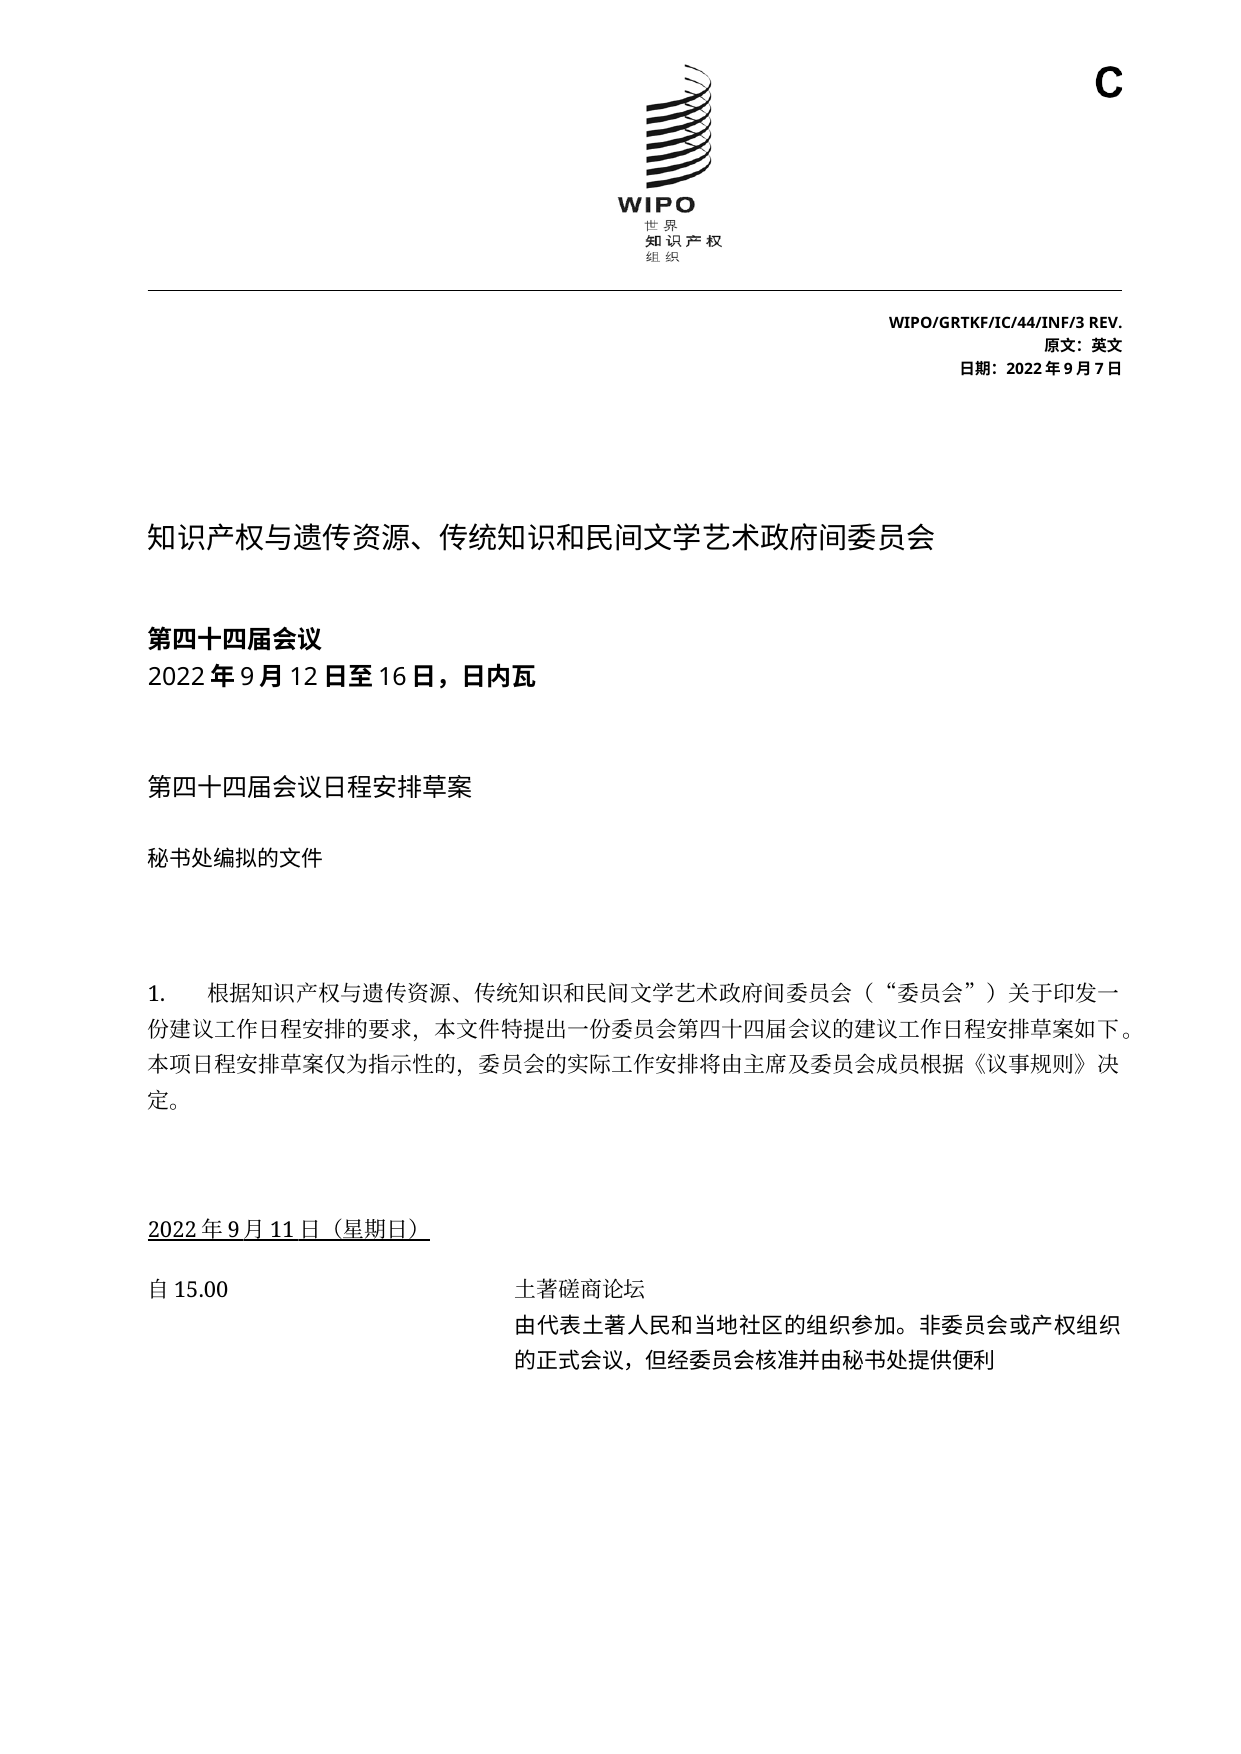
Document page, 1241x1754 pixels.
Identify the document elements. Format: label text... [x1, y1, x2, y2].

text 第四十四届会议日程安排草案 [148, 767, 1122, 803]
text 第四十四届会议 2022年9月12日至16日，日内瓦 [148, 620, 1122, 692]
text 知识产权与遗传资源、传统知识和民间文学艺术政府间委员会 [148, 515, 1122, 557]
text WIPO/GRTKF/IC/44/inf/3 rev. [148, 291, 1122, 333]
text 2022年9月11日（星期日） [148, 1208, 1122, 1243]
text 自15.00 土著磋商论坛 [148, 1268, 1122, 1304]
list 根据知识产权与遗传资源、传统知识和民间文学艺术政府间委员会（“委员会”）关于印发一份建议工作日程安排的要求，本文件特提出一份委员会第四十四届会议的建议工作日程安排草案如下。本项日程安排草案仅为指示性的，委员会的实际工作安排将由主席及委员会成员根据《议事规则》决‍定。 [148, 973, 1122, 1114]
text 日期：2022年9月7日 [148, 356, 1122, 379]
picture [613, 59, 1123, 278]
text 由代表土著人民和当地社区的组织参加。非委员会或产权组织的正式会议，但经委员会核准并由秘书处提供便利 [514, 1304, 1122, 1375]
text 秘书处编拟的文件 [148, 841, 1122, 873]
text 原文：英文 [148, 333, 1122, 356]
